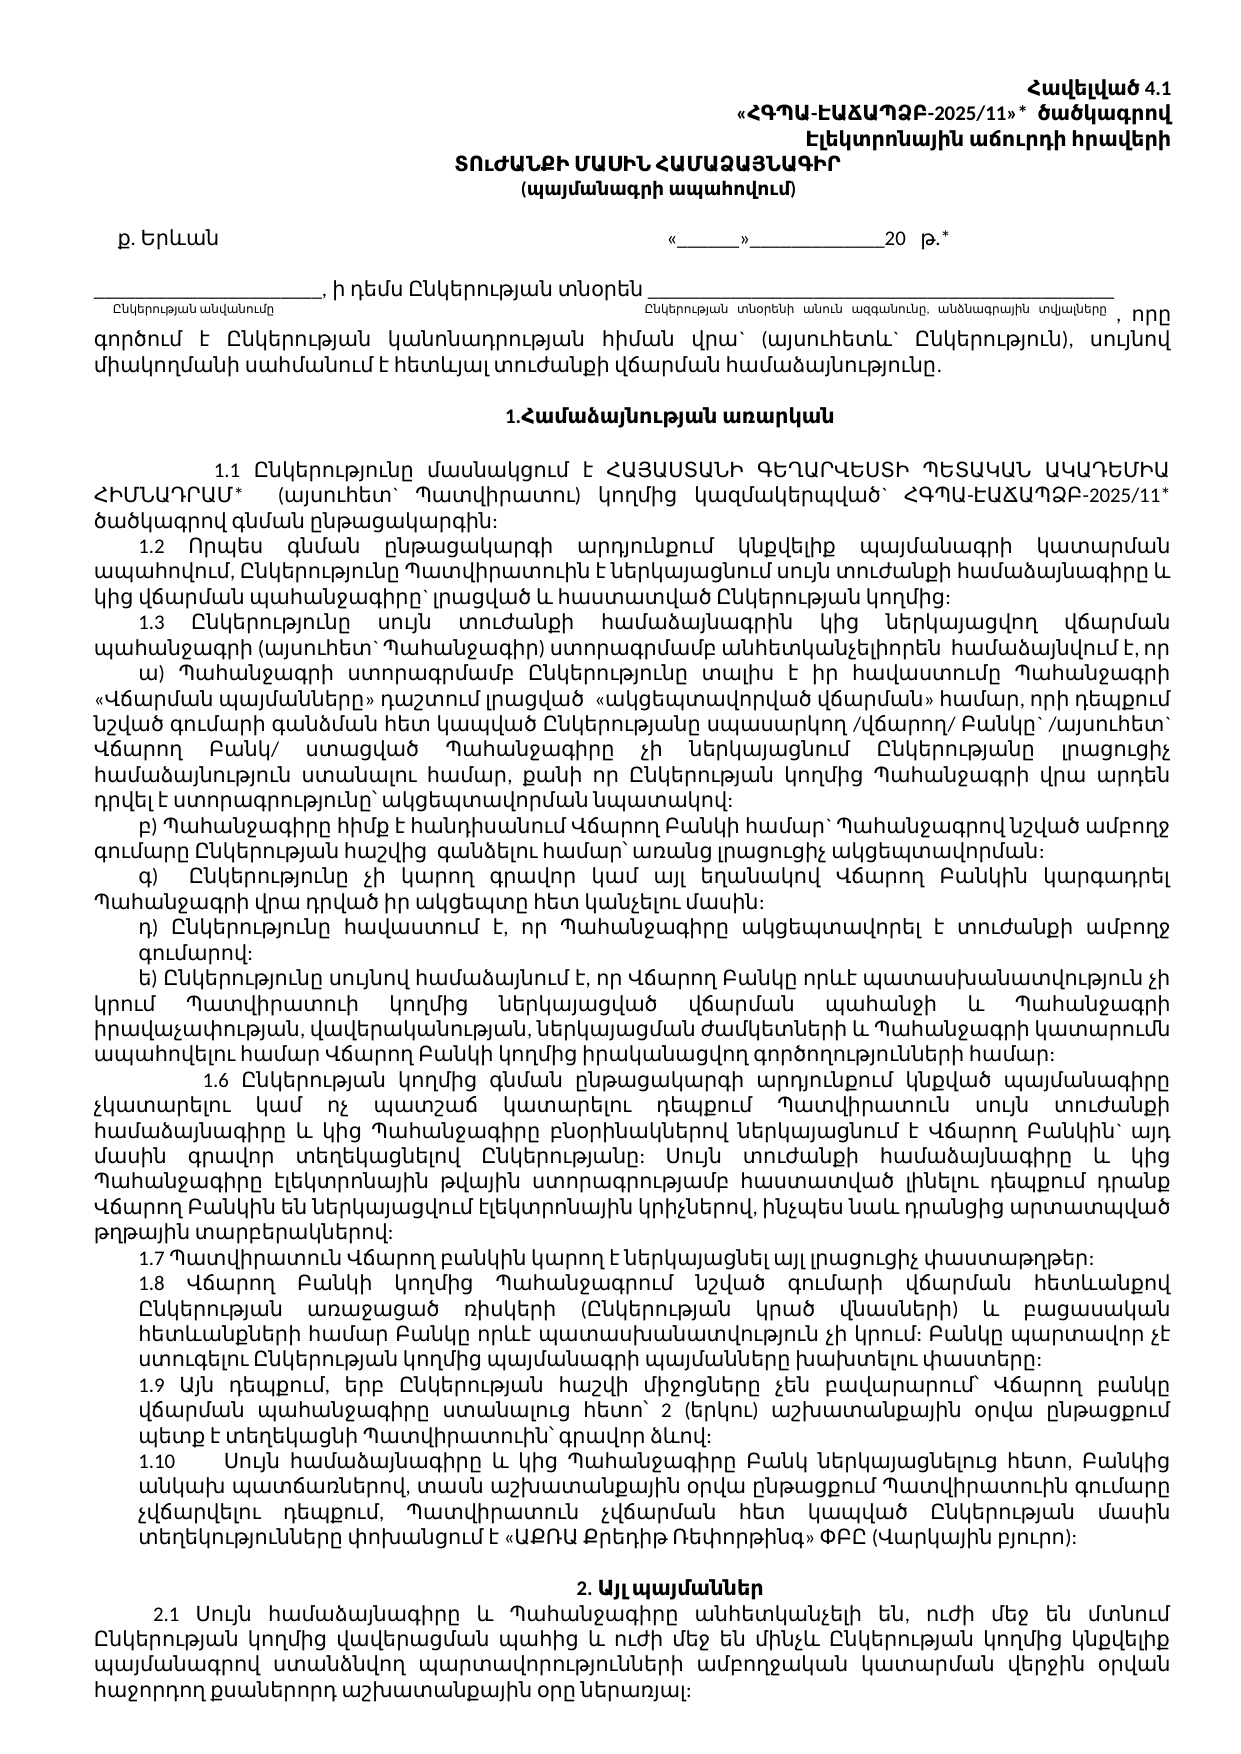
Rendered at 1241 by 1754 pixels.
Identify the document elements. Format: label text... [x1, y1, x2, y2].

text 1.7 Պատվիրատուն Վճարող բանկին կարող է ներկայացնել այլ լրացուցիչ փաստաթղթեր: [138, 1245, 1171, 1270]
text դ) Ընկերությունը հավաստում է, որ Պահանջագիրը ակցեպտավորել է տուժանքի ամբողջ գումարով: [138, 914, 1171, 965]
text 1.10 Սույն համաձայնագիրը և կից Պահանջագիրը Բանկ ներկայացնելուց հետո, Բանկից անկախ պատճառներով, տասն աշխատանքային օրվա ընթացքում Պատվիրատուին գումարը չվճարվելու դեպքում, Պատվիրատուն չվճարման հետ կապված Ընկերության մասին տեղեկությունները փոխանցում է «ԱՔՌԱ Քրեդիթ Ռեփորթինգ» ՓԲԸ (Վարկային բյուրո): [138, 1448, 1171, 1550]
text 1.9 Այն դեպքում, երբ Ընկերության հաշվի միջոցները չեն բավարարում՝ Վճարող բանկը վճարման պահանջագիրը ստանալուց հետո՝ 2 (երկու) աշխատանքային օրվա ընթացքում պետք է տեղեկացնի Պատվիրատուին՝ գրավոր ձևով: [138, 1372, 1171, 1448]
text գ) Ընկերությունը չի կարող գրավոր կամ այլ եղանակով Վճարող Բանկին կարգադրել Պահանջագրի վրա դրված իր ակցեպտը հետ կանչելու մասին: [94, 864, 1171, 914]
text 1.1 Ընկերությունը մասնակցում է ՀԱՅԱՍՏԱՆԻ ԳԵՂԱՐՎԵՍՏԻ ՊԵՏԱԿԱՆ ԱԿԱԴԵՄԻԱ ՀԻՄՆԱԴՐԱՄ* (այսուհետ` Պատվիրատու) կողմից կազմակերպված` ՀԳՊԱ-ԷԱՃԱՊՁԲ-2025/11* ծածկագրով գնման ընթացակարգին: [94, 457, 1171, 533]
text Հավելված 4.1 [94, 75, 1171, 100]
text 2.1 Սույն համաձայնագիրը և Պահանջագիրը անհետկանչելի են, ուժի մեջ են մտնում Ընկերության կողմից վավերացման պահից և ուժի մեջ են մինչև Ընկերության կողմից կնքվելիք պայմանագրով ստանձնվող պարտավորությունների ամբողջական կատարման վերջին օրվան հաջորդող քսաներորդ աշխատանքային օրը ներառյալ: [94, 1601, 1171, 1702]
text Ընկերության անվանումը Ընկերության տնօրենի անուն ազգանունը, անձնագրային տվյալները , որը գործում է Ընկերության կանոնադրության հիման վրա` (այսուհետև` Ընկերություն), սույնով միակողմանի սահմանում է հետևյալ տուժանքի վճարման համաձայնությունը. [94, 301, 1171, 377]
text 1.8 Վճարող Բանկի կողմից Պահանջագրում նշված գումարի վճարման հետևանքով Ընկերության առաջացած ռիսկերի (Ընկերության կրած վնասների) և բացասական հետևանքների համար Բանկը որևէ պատասխանատվություն չի կրում: Բանկը պարտավոր չէ ստուգելու Ընկերության կողմից պայմանագրի պայմանները խախտելու փաստերը: [138, 1270, 1171, 1372]
text 1.Համաձայնության առարկան [169, 403, 1171, 428]
text բ) Պահանջագիրը հիմք է հանդիսանում Վճարող Բանկի համար` Պահանջագրով նշված ամբողջ գումարը Ընկերության հաշվից գանձելու համար՝ առանց լրացուցիչ ակցեպտավորման: [94, 813, 1171, 864]
text ք. Երևան «______»_____________20 թ.* [94, 225, 1171, 250]
text 1.6 Ընկերության կողմից գնման ընթացակարգի արդյունքում կնքված պայմանագիրը չկատարելու կամ ոչ պատշաճ կատարելու դեպքում Պատվիրատուն սույն տուժանքի համաձայնագիրը և կից Պահանջագիրը բնօրինակներով ներկայացնում է Վճարող Բանկին` այդ մասին գրավոր տեղեկացնելով Ընկերությանը: Սույն տուժանքի համաձայնագիրը և կից Պահանջագիրը էլեկտրոնային թվային ստորագրությամբ հաստատված լինելու դեպքում դրանք Վճարող Բանկին են ներկայացվում էլեկտրոնային կրիչներով, ինչպես նաև դրանցից արտատպված թղթային տարբերակներով: [94, 1067, 1171, 1245]
text Էլեկտրոնային աճուրդի հրավերի [94, 126, 1171, 151]
text (պայմանագրի ապահովում) [94, 177, 1171, 199]
text «ՀԳՊԱ-ԷԱՃԱՊՁԲ-2025/11»* ծածկագրով [94, 100, 1171, 126]
text ______________________, ի դեմս Ընկերության տնօրեն _____________________________________________ [94, 276, 1171, 301]
text ա) Պահանջագրի ստորագրմամբ Ընկերությունը տալիս է իր հավաստումը Պահանջագրի «Վճարման պայմանները» դաշտում լրացված «ակցեպտավորված վճարման» համար, որի դեպքում նշված գումարի գանձման հետ կապված Ընկերությանը սպասարկող /վճարող/ Բանկը` /այսուհետ` Վճարող Բանկ/ ստացված Պահանջագիրը չի ներկայացնում Ընկերությանը լրացուցիչ համաձայնություն ստանալու համար, քանի որ Ընկերության կողմից Պահանջագրի վրա արդեն դրվել է ստորագրությունը՝ ակցեպտավորման նպատակով: [94, 660, 1171, 813]
text 1.3 Ընկերությունը սույն տուժանքի համաձայնագրին կից ներկայացվող վճարման պահանջագրի (այսուհետ` Պահանջագիր) ստորագրմամբ անհետկանչելիորեն համաձայնվում է, որ [94, 609, 1171, 660]
text ե) Ընկերությունը սույնով համաձայնում է, որ Վճարող Բանկը որևէ պատասխանատվություն չի կրում Պատվիրատուի կողմից ներկայացված վճարման պահանջի և Պահանջագրի իրավաչափության, վավերականության, ներկայացման ժամկետների և Պահանջագրի կատարումն ապահովելու համար Վճարող Բանկի կողմից իրականացվող գործողությունների համար: [94, 965, 1171, 1067]
text ՏՈւԺԱՆՔԻ ՄԱՍԻՆ ՀԱՄԱՁԱՅՆԱԳԻՐ [94, 151, 1171, 177]
text 2. Այլ պայմաններ [169, 1575, 1171, 1601]
text 1.2 Որպես գնման ընթացակարգի արդյունքում կնքվելիք պայմանագրի կատարման ապահովում, Ընկերությունը Պատվիրատուին է ներկայացնում սույն տուժանքի համաձայնագիրը և կից վճարման պահանջագիրը` լրացված և հաստատված Ընկերության կողմից: [94, 533, 1171, 609]
